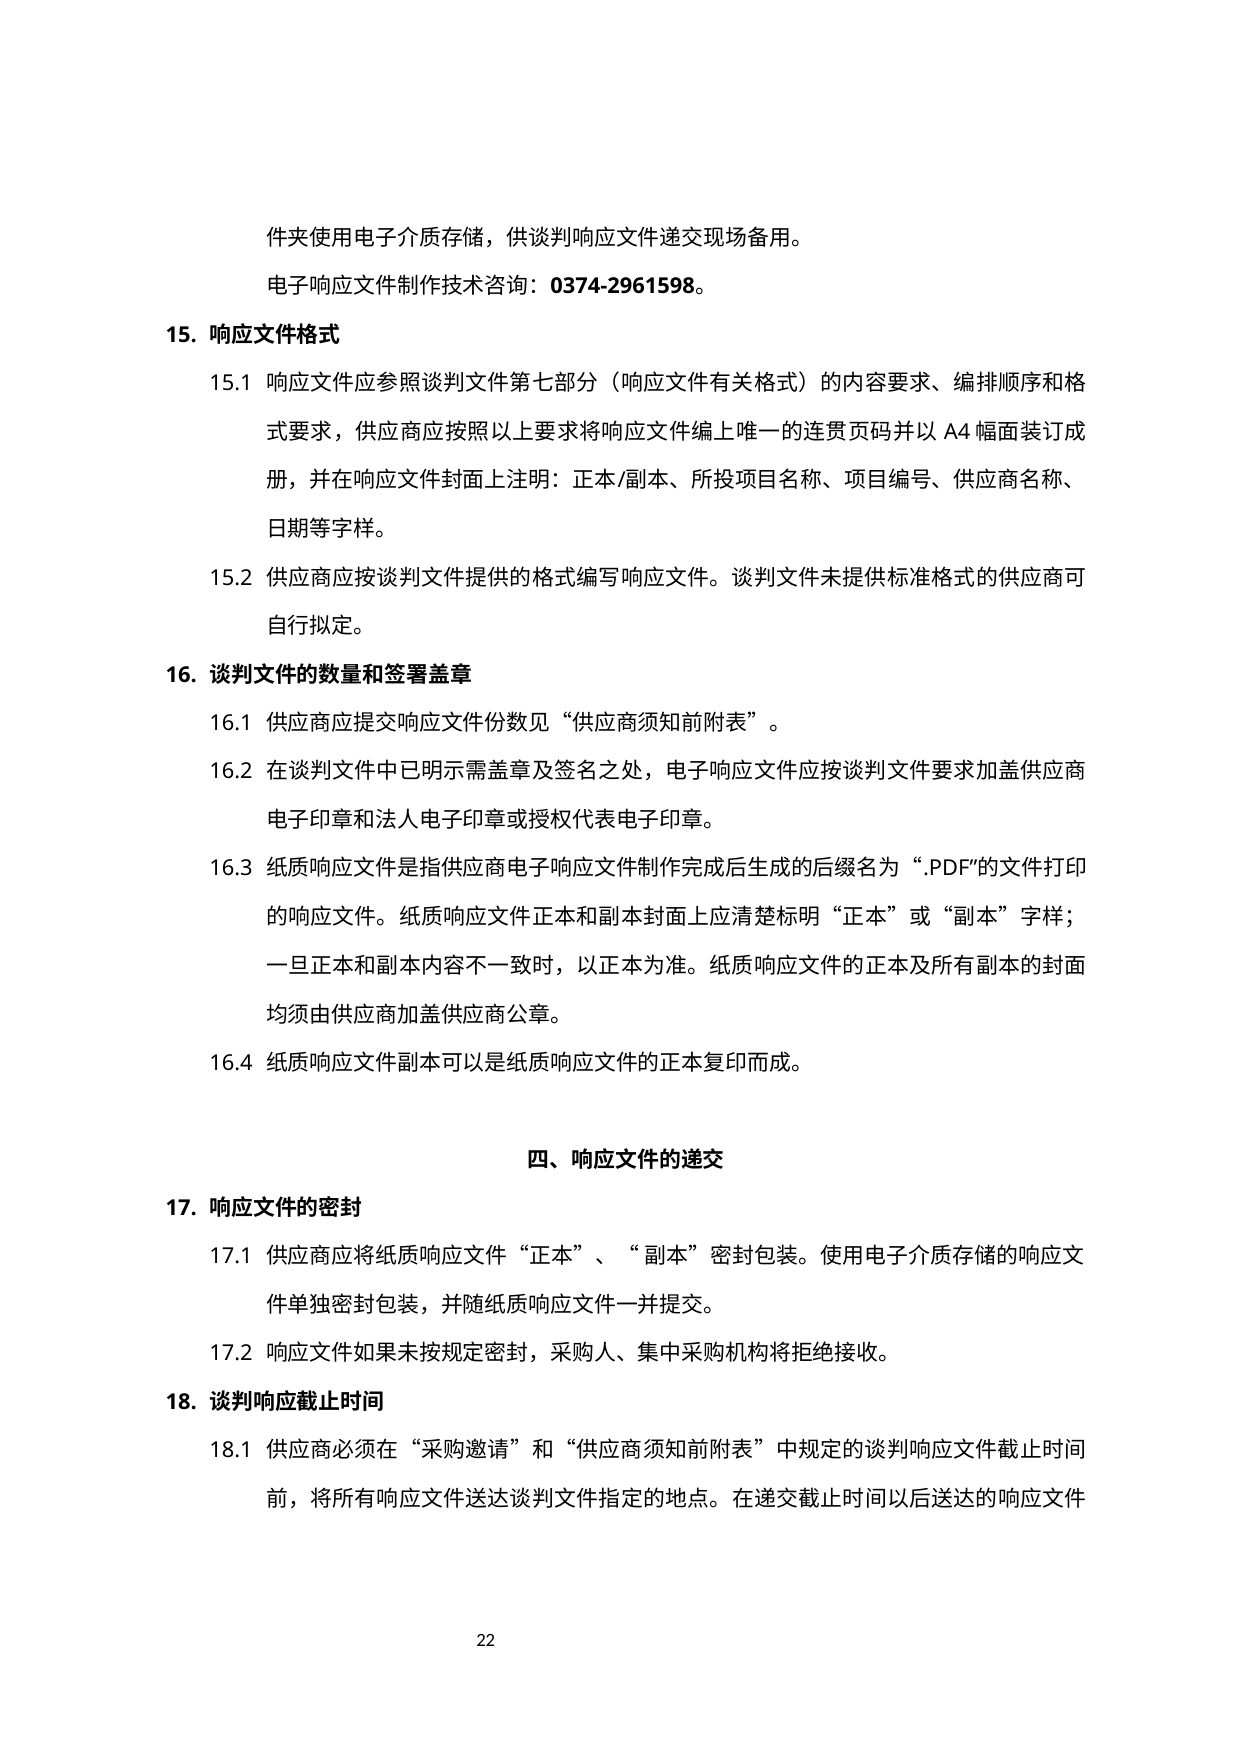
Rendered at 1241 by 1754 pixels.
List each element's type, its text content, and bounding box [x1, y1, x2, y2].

list 响应文件应参照谈判文件第七部分（响应文件有关格式）的内容要求、编排顺序和格式要求，供应商应按照以上要求将响应文件编上唯一的连贯页码并以A4幅面装订成册，并在响应文件封面上注明：正本/副本、所投项目名称、项目编号、供应商名称、日期等字样。 [209, 364, 1087, 543]
list 纸质响应文件副本可以是纸质响应文件的正本复印而成。 [209, 1044, 1087, 1077]
list 供应商应将纸质响应文件“正本”、“ 副本”密封包装。使用电子介质存储的响应文件单独密封包装，并随纸质响应文件一并提交。 [209, 1238, 1087, 1319]
list 响应文件如果未按规定密封，采购人、集中采购机构将拒绝接收。 [209, 1335, 1087, 1367]
list 响应文件的密封 [165, 1189, 1087, 1222]
list 谈判响应截止时间 [165, 1383, 1087, 1416]
list 响应文件格式 [165, 316, 1087, 349]
list 在谈判文件中已明示需盖章及签名之处，电子响应文件应按谈判文件要求加盖供应商电子印章和法人电子印章或授权代表电子印章。 [209, 753, 1087, 834]
list 供应商应按谈判文件提供的格式编写响应文件。谈判文件未提供标准格式的供应商可自行拟定。 [209, 559, 1087, 640]
text 电子响应文件制作技术咨询：0374-2961598。 [266, 268, 1087, 300]
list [209, 219, 1087, 252]
list 谈判文件的数量和签署盖章 [165, 656, 1087, 689]
text 四、响应文件的递交 [165, 1141, 1087, 1174]
list 供应商应提交响应文件份数见“供应商须知前附表”。 [209, 704, 1087, 737]
list 纸质响应文件是指供应商电子响应文件制作完成后生成的后缀名为“.PDF”的文件打印的响应文件。纸质响应文件正本和副本封面上应清楚标明“正本”或“副本”字样；一旦正本和副本内容不一致时，以正本为准。纸质响应文件的正本及所有副本的封面均须由供应商加盖供应商公章。 [209, 850, 1087, 1029]
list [209, 1432, 1087, 1513]
